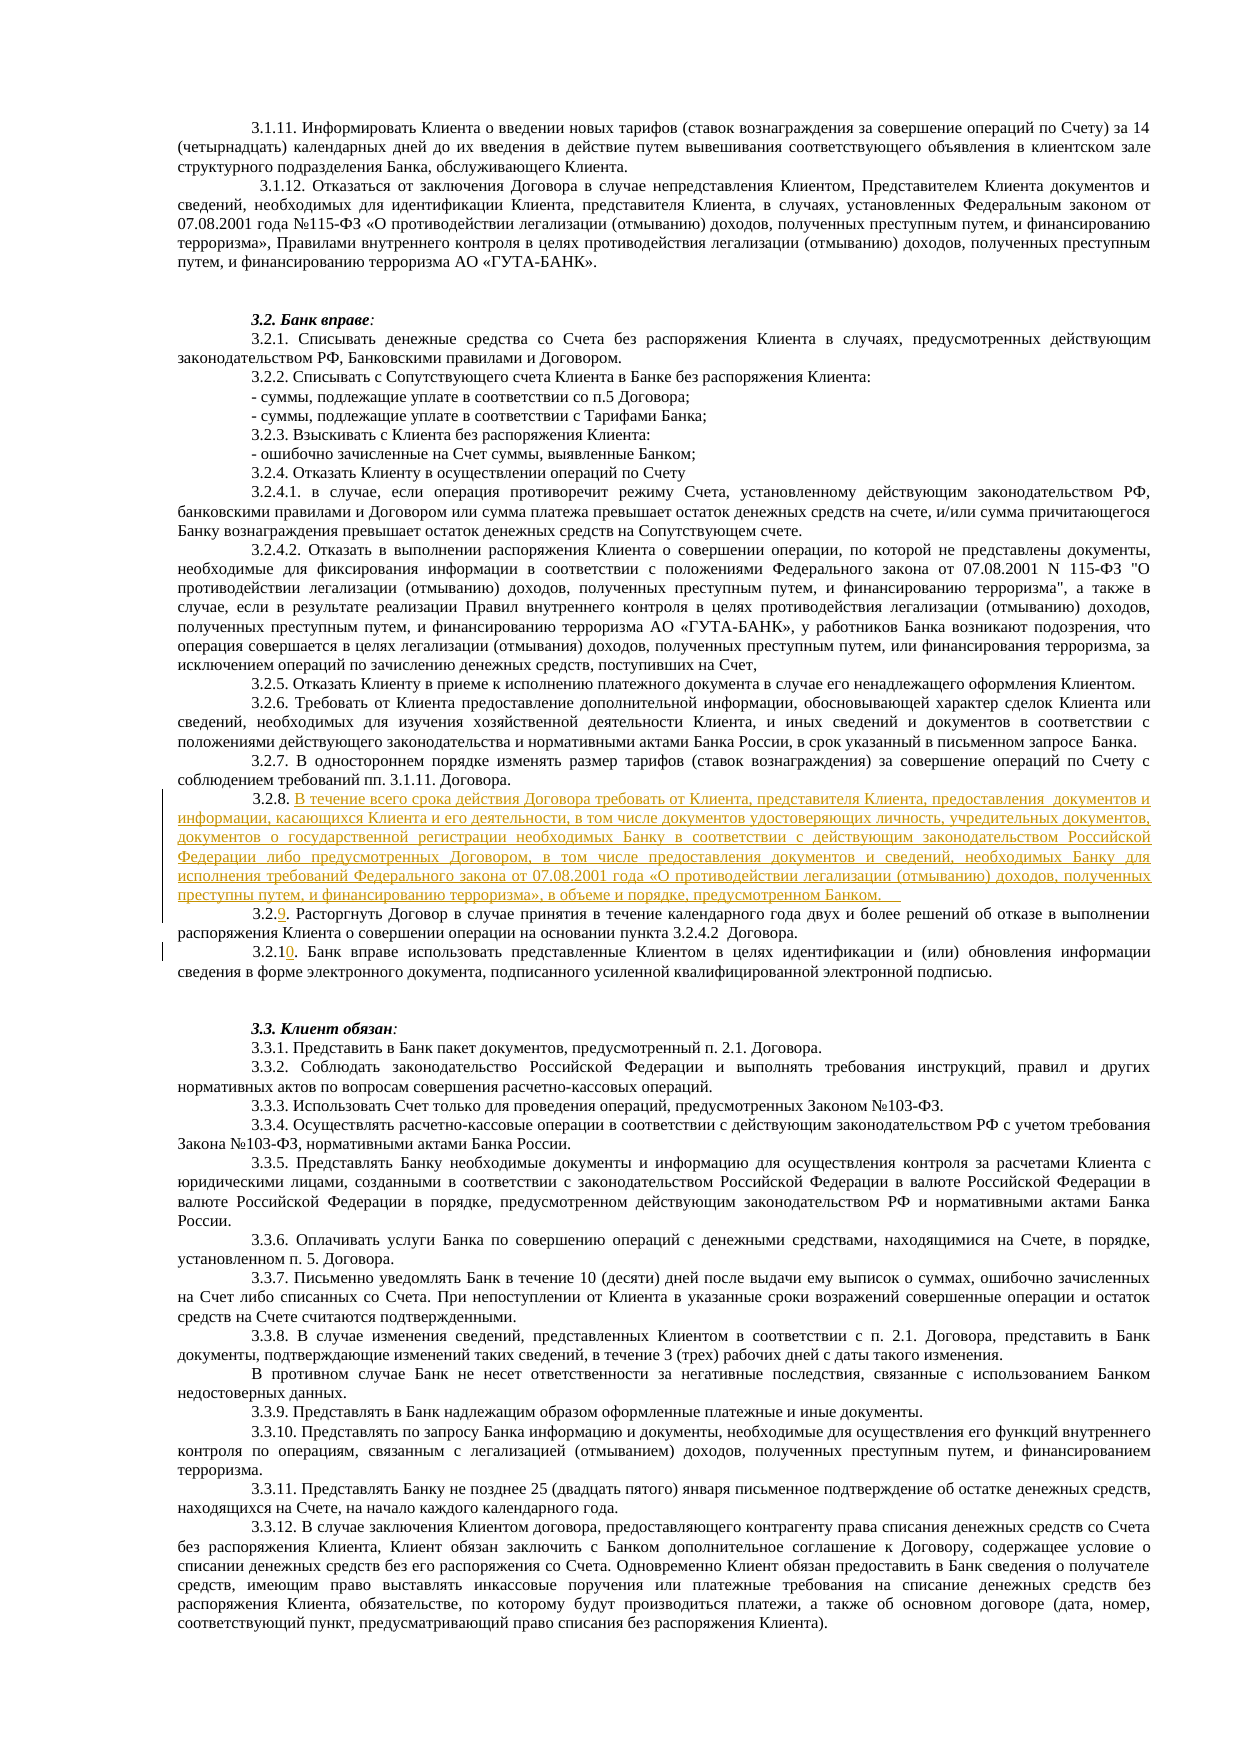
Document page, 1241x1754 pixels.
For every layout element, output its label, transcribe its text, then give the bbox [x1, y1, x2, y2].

text 3.3.7. Письменно уведомлять Банк в течение 10 (десяти) дней после выдачи ему выписок о суммах, ошибочно зачисленных на Счет либо списанных со Счета. При непоступлении от Клиента в указанные сроки возражений совершенные операции и остаток средств на Счете считаются подтвержденными. [177, 1268, 1152, 1326]
text 3.3.10. Представлять по запросу Банка информацию и документы, необходимые для осуществления его функций внутреннего контроля по операциям, связанным с легализацией (отмыванием) доходов, полученных преступным путем, и финансированием терроризма. [177, 1421, 1152, 1479]
text 3.3.2. Соблюдать законодательство Российской Федерации и выполнять требования инструкций, правил и других нормативных актов по вопросам совершения расчетно-кассовых операций. [177, 1057, 1152, 1096]
text 3.3.6. Оплачивать услуги Банка по совершению операций с денежными средствами, находящимися на Счете, в порядке, установленном п. 5. Договора. [177, 1230, 1152, 1268]
text 3.2.6. Требовать от Клиента предоставление дополнительной информации, обосновывающей характер сделок Клиента или сведений, необходимых для изучения хозяйственной деятельности Клиента, и иных сведений и документов в соответствии с положениями действующего законодательства и нормативными актами Банка России, в срок указанный в письменном запросе Банка. [177, 693, 1152, 751]
text 3.2. Банк вправе: [177, 310, 1152, 329]
text - суммы, подлежащие уплате в соответствии со п.5 Договора; [177, 386, 1152, 406]
text 3.2.1. Банк вправе использовать представленные Клиентом в целях идентификации и (или) обновления информации сведения в форме электронного документа, подписанного усиленной квалифицированной электронной подписью. [177, 942, 1152, 981]
text 3.2.5. Отказать Клиенту в приеме к исполнению платежного документа в случае его ненадлежащего оформления Клиентом. [177, 674, 1152, 693]
text 3.3.12. В случае заключения Клиентом договора, предоставляющего контрагенту права списания денежных средств со Счета без распоряжения Клиента, Клиент обязан заключить с Банком дополнительное соглашение к Договору, содержащее условие о списании денежных средств без его распоряжения со Счета. Одновременно Клиент обязан предоставить в Банк сведения о получателе средств, имеющим право выставлять инкассовые поручения или платежные требования на списание денежных средств без распоряжения Клиента, обязательстве, по которому будут производиться платежи, а также об основном договоре (дата, номер, соответствующий пункт, предусматривающий право списания без распоряжения Клиента). [177, 1517, 1152, 1632]
text 3.2.3. Взыскивать с Клиента без распоряжения Клиента: [177, 425, 1152, 444]
text 3.3.9. Представлять в Банк надлежащим образом оформленные платежные и иные документы. [177, 1402, 1152, 1421]
text 3.3.5. Представлять Банку необходимые документы и информацию для осуществления контроля за расчетами Клиента с юридическими лицами, созданными в соответствии с законодательством Российской Федерации в валюте Российской Федерации в валюте Российской Федерации в порядке, предусмотренном действующим законодательством РФ и нормативными актами Банка России. [177, 1153, 1152, 1230]
text - ошибочно зачисленные на Счет суммы, выявленные Банком; [177, 444, 1152, 463]
text В противном случае Банк не несет ответственности за негативные последствия, связанные с использованием Банком недостоверных данных. [177, 1364, 1152, 1402]
text 3.2.4.2. Отказать в выполнении распоряжения Клиента о совершении операции, по которой не представлены документы, необходимые для фиксирования информации в соответствии с положениями Федерального закона от 07.08.2001 N 115-ФЗ "О противодействии легализации (отмыванию) доходов, полученных преступным путем, и финансированию терроризма", а также в случае, если в результате реализации Правил внутреннего контроля в целях противодействия легализации (отмыванию) доходов, полученных преступным путем, и финансированию терроризма АО «ГУТА-БАНК», у работников Банка возникают подозрения, что операция совершается в целях легализации (отмывания) доходов, полученных преступным путем, или финансирования терроризма, за исключением операций по зачислению денежных средств, поступивших на Счет, [177, 540, 1152, 674]
text 3.1.12. Отказаться от заключения Договора в случае непредставления Клиентом, Представителем Клиента документов и сведений, необходимых для идентификации Клиента, представителя Клиента, в случаях, установленных Федеральным законом от 07.08.2001 года №115-ФЗ «О противодействии легализации (отмыванию) доходов, полученных преступным путем, и финансированию терроризма», Правилами внутреннего контроля в целях противодействия легализации (отмыванию) доходов, полученных преступным путем, и финансированию терроризма АО «ГУТА-БАНК». [177, 176, 1152, 271]
text 3.2.8. [177, 883, 1152, 904]
text 3.2.. Расторгнуть Договор в случае принятия в течение календарного года двух и более решений об отказе в выполнении распоряжения Клиента о совершении операции на основании пункта 3.2.4.2 Договора. [177, 904, 1152, 942]
text - суммы, подлежащие уплате в соответствии с Тарифами Банка; [177, 406, 1152, 425]
text 3.2.2. Списывать с Сопутствующего счета Клиента в Банке без распоряжения Клиента: [177, 367, 1152, 386]
text 3.2.8. [177, 789, 1152, 844]
text 3.3.3. Использовать Счет только для проведения операций, предусмотренных Законом №103-ФЗ. [177, 1096, 1152, 1115]
text 3.3.1. Представить в Банк пакет документов, предусмотренный п. 2.1. Договора. [177, 1038, 1152, 1057]
text 3.3.4. Осуществлять расчетно-кассовые операции в соответствии с действующим законодательством РФ с учетом требования Закона №103-ФЗ, нормативными актами Банка России. [177, 1115, 1152, 1153]
text 3.1.11. Информировать Клиента о введении новых тарифов (ставок вознаграждения за совершение операций по Счету) за 14 (четырнадцать) календарных дней до их введения в действие путем вывешивания соответствующего объявления в клиентском зале структурного подразделения Банка, обслуживающего Клиента. [177, 118, 1152, 176]
text 3.2.8. [177, 845, 1152, 882]
text 3.2.1. Списывать денежные средства со Счета без распоряжения Клиента в случаях, предусмотренных действующим законодательством РФ, Банковскими правилами и Договором. [177, 329, 1152, 367]
text 3.2.7. В одностороннем порядке изменять размер тарифов (ставок вознаграждения) за совершение операций по Счету с соблюдением требований пп. 3.1.11. Договора. [177, 751, 1152, 789]
text 3.2.4.1. в случае, если операция противоречит режиму Счета, установленному действующим законодательством РФ, банковскими правилами и Договором или сумма платежа превышает остаток денежных средств на счете, и/или сумма причитающегося Банку вознаграждения превышает остаток денежных средств на Сопутствующем счете. [177, 482, 1152, 540]
text 3.3. Клиент обязан: [177, 1019, 1152, 1038]
text 3.3.11. Представлять Банку не позднее 25 (двадцать пятого) января письменное подтверждение об остатке денежных средств, находящихся на Счете, на начало каждого календарного года. [177, 1479, 1152, 1517]
text 3.3.8. В случае изменения сведений, представленных Клиентом в соответствии с п. 2.1. Договора, представить в Банк документы, подтверждающие изменений таких сведений, в течение 3 (трех) рабочих дней с даты такого изменения. [177, 1326, 1152, 1364]
text 3.2.4. Отказать Клиенту в осуществлении операций по Счету [177, 463, 1152, 482]
